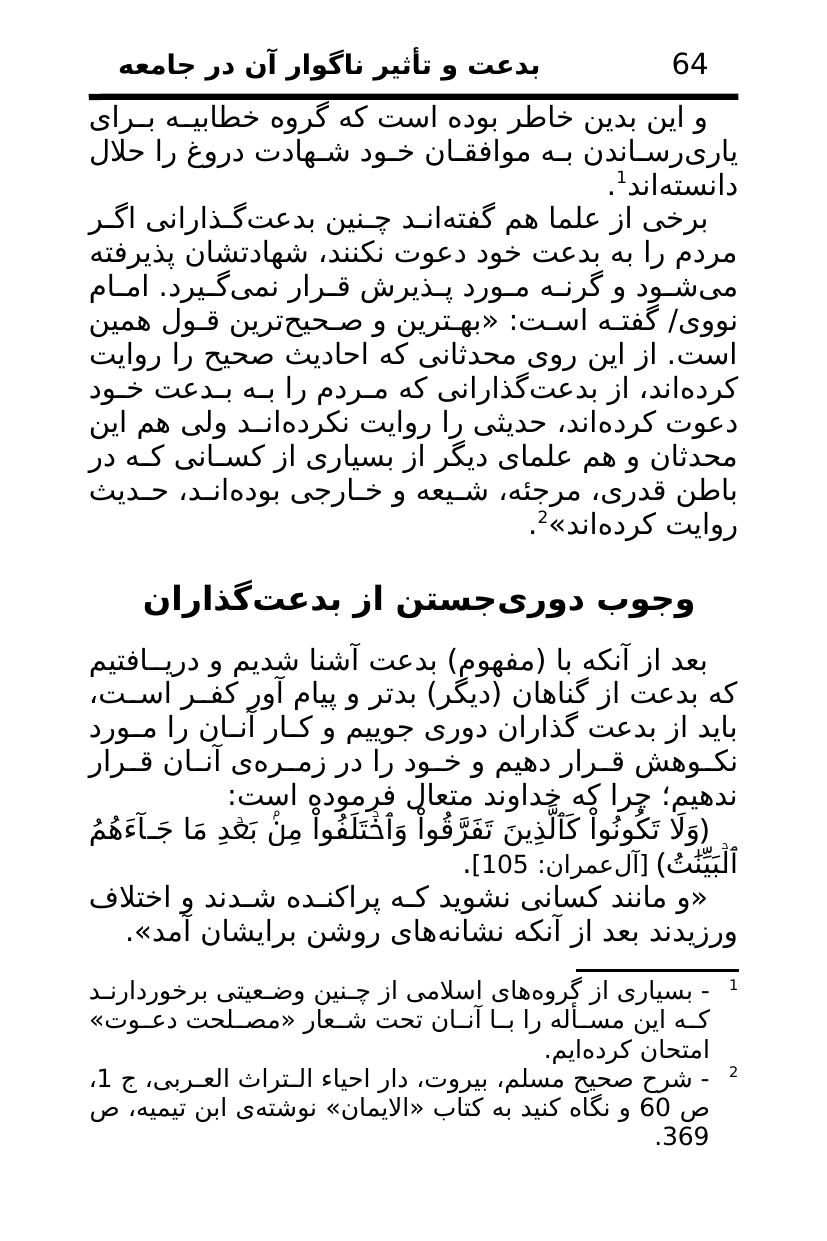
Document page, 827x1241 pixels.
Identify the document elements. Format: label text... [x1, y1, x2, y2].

text «و مانند کسانی نشوید که پراکنده شدند و اختلاف ورزیدند بعد از آنکه نشانه‌های روشن برایشان آمد». [89, 881, 738, 948]
text وجوب دوری‌جستن از بدعت‌گذاران [89, 579, 738, 618]
text برخی از علما هم گفته‌اند چنین بدعت‌گذارانی اگر مردم را به بدعت خود دعوت نکنند، شهادتشان پذیرفته می‌شود و گرنه مورد پذیرش قرار نمی‌گیرد. امام نووی/ گفته است: «بهترین و صحیح‌ترین قول همین است. از این روی محدثانی که احادیث صحیح را روایت کرده‌اند، از بدعت‌گذارانی که مردم را به بدعت خود دعوت کرده‌اند، حدیثی را روایت نکرده‌اند ولی هم این محدثان و هم علمای دیگر از بسیاری از کسانی که در باطن قدری، مرجئه، شیعه و خارجی بوده‌اند، حدیث روایت کرده‌اند». [89, 202, 738, 541]
text ﴿وَلَا تَكُونُواْ كَٱلَّذِينَ تَفَرَّقُواْ وَٱخۡتَلَفُواْ مِنۢ بَعۡدِ مَا جَآءَهُمُ ٱلۡبَيِّنَٰتُ﴾ [آل‌عمران: 105]. [89, 813, 738, 881]
text و این بدین خاطر بوده است که گروه خطابیه برای یاری‌رساندن به موافقان خود شهادت دروغ را حلال دانسته‌اند. [89, 100, 738, 202]
text بعد از آنکه با (مفهوم) بدعت آشنا شدیم و دریافتیم که بدعت از گناهان (دیگر) بدتر و پیام آور کفر است، باید از بدعت گذاران دوری جوییم و کار آنان را مورد نکوهش قرار دهیم و خود را در زمره‌ی آنان قرار ندهیم؛ چرا که خداوند متعال فرموده است: [89, 643, 738, 813]
